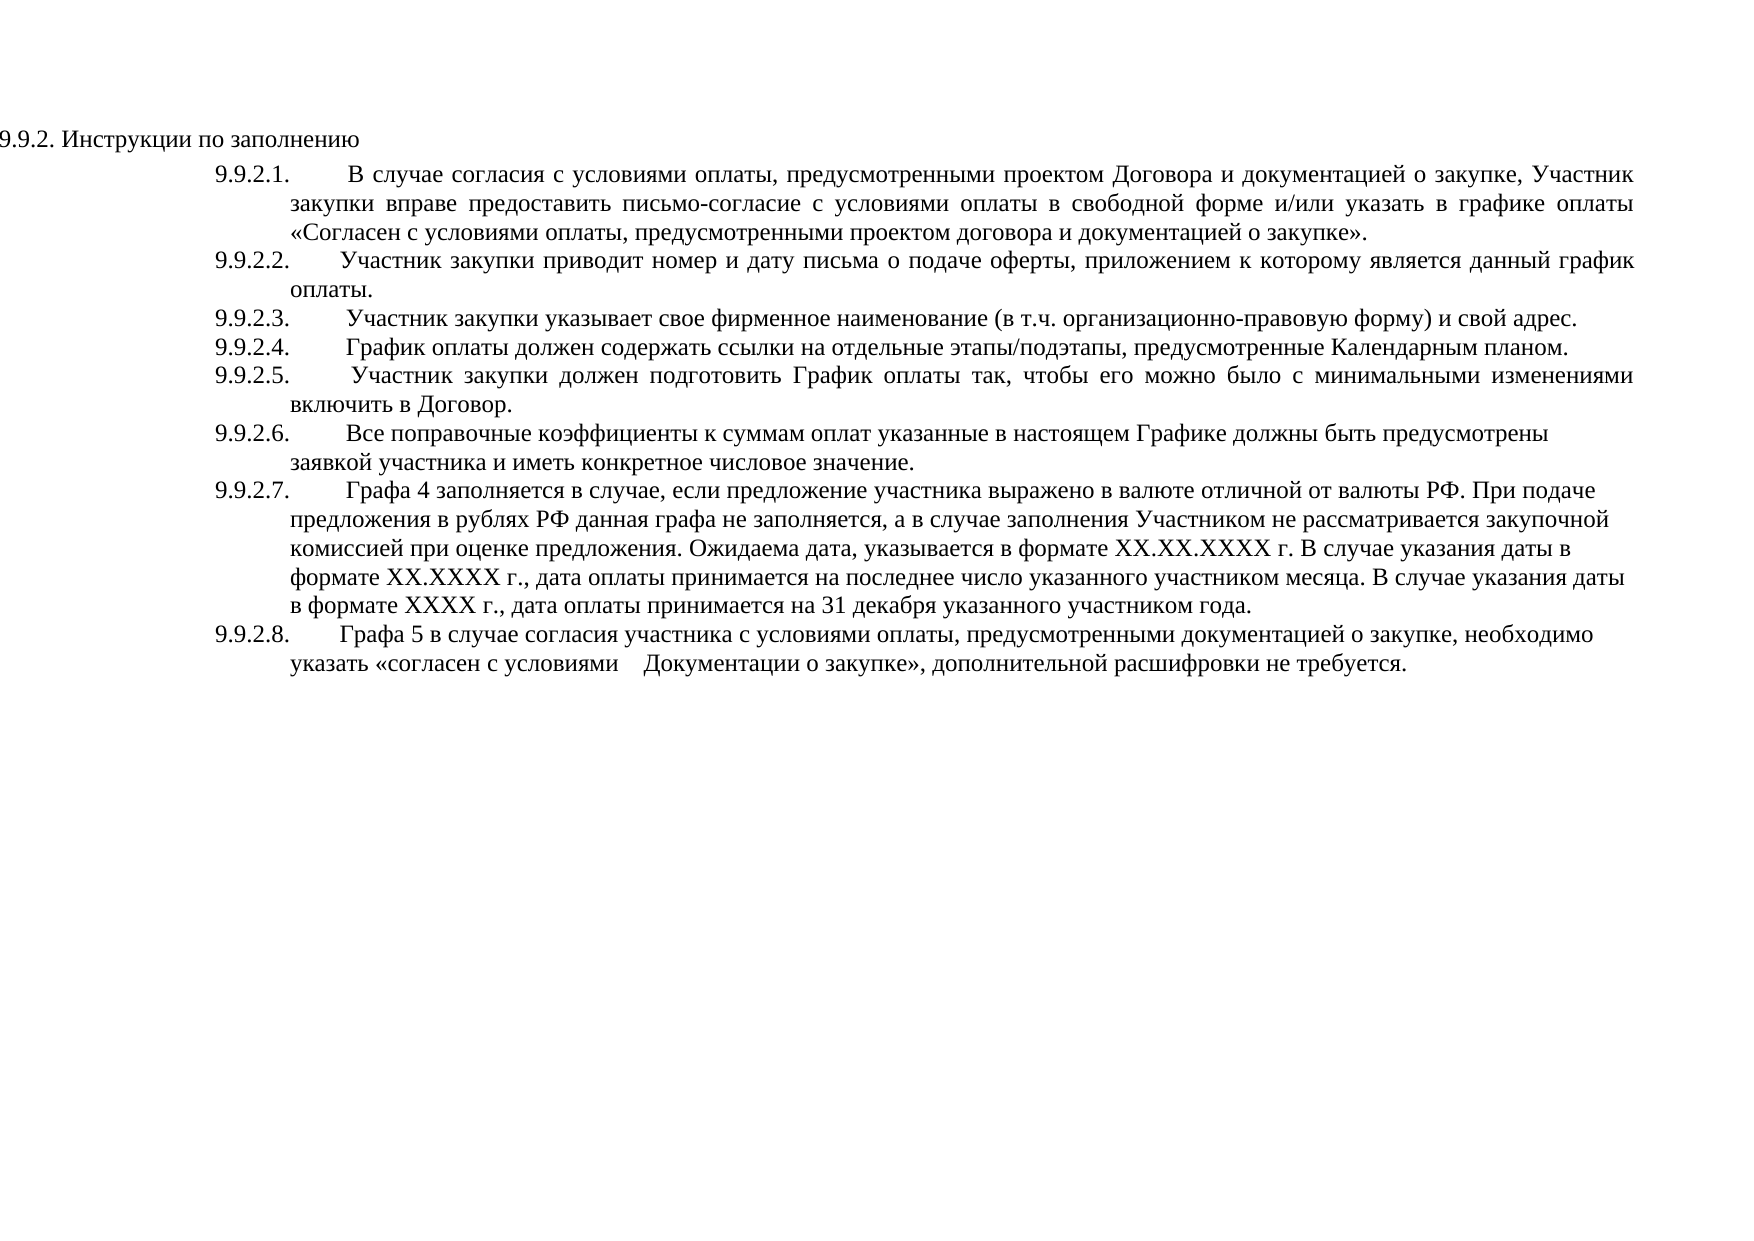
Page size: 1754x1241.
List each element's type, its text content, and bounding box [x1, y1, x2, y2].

list В случае согласия с условиями оплаты, предусмотренными проектом Договора и документацией о закупке, Участник закупки вправе предоставить письмо-согласие с условиями оплаты в свободной форме и/или указать в графике оплаты «Согласен с условиями оплаты, предусмотренными проектом договора и документацией о закупке». [215, 159, 1636, 246]
list Участник закупки указывает свое фирменное наименование (в т.ч. организационно-правовую форму) и свой адрес. [215, 303, 1636, 332]
list Участник закупки приводит номер и дату письма о подаче оферты, приложением к которому является данный график оплаты. [215, 246, 1636, 303]
list Графа 5 в случае согласия участника с условиями оплаты, предусмотренными документацией о закупке, необходимо указать «согласен с условиями Документации о закупке», дополнительной расшифровки не требуется. [215, 619, 1636, 677]
list Все поправочные коэффициенты к суммам оплат указанные в настоящем Графике должны быть предусмотрены заявкой участника и иметь конкретное числовое значение. [215, 418, 1636, 476]
text 9.9.2. Инструкции по заполнению [0, 124, 1636, 153]
list Участник закупки должен подготовить График оплаты так, чтобы его можно было с минимальными изменениями включить в Договор. [215, 361, 1636, 418]
list График оплаты должен содержать ссылки на отдельные этапы/подэтапы, предусмотренные Календарным планом. [215, 332, 1636, 361]
list Графа 4 заполняется в случае, если предложение участника выражено в валюте отличной от валюты РФ. При подаче предложения в рублях РФ данная графа не заполняется, а в случае заполнения Участником не рассматривается закупочной комиссией при оценке предложения. Ожидаема дата, указывается в формате XX.XX.XXXX г. В случае указания даты в формате XX.XXXX г., дата оплаты принимается на последнее число указанного участником месяца. В случае указания даты в формате XXXX г., дата оплаты принимается на 31 декабря указанного участником года. [215, 476, 1636, 619]
